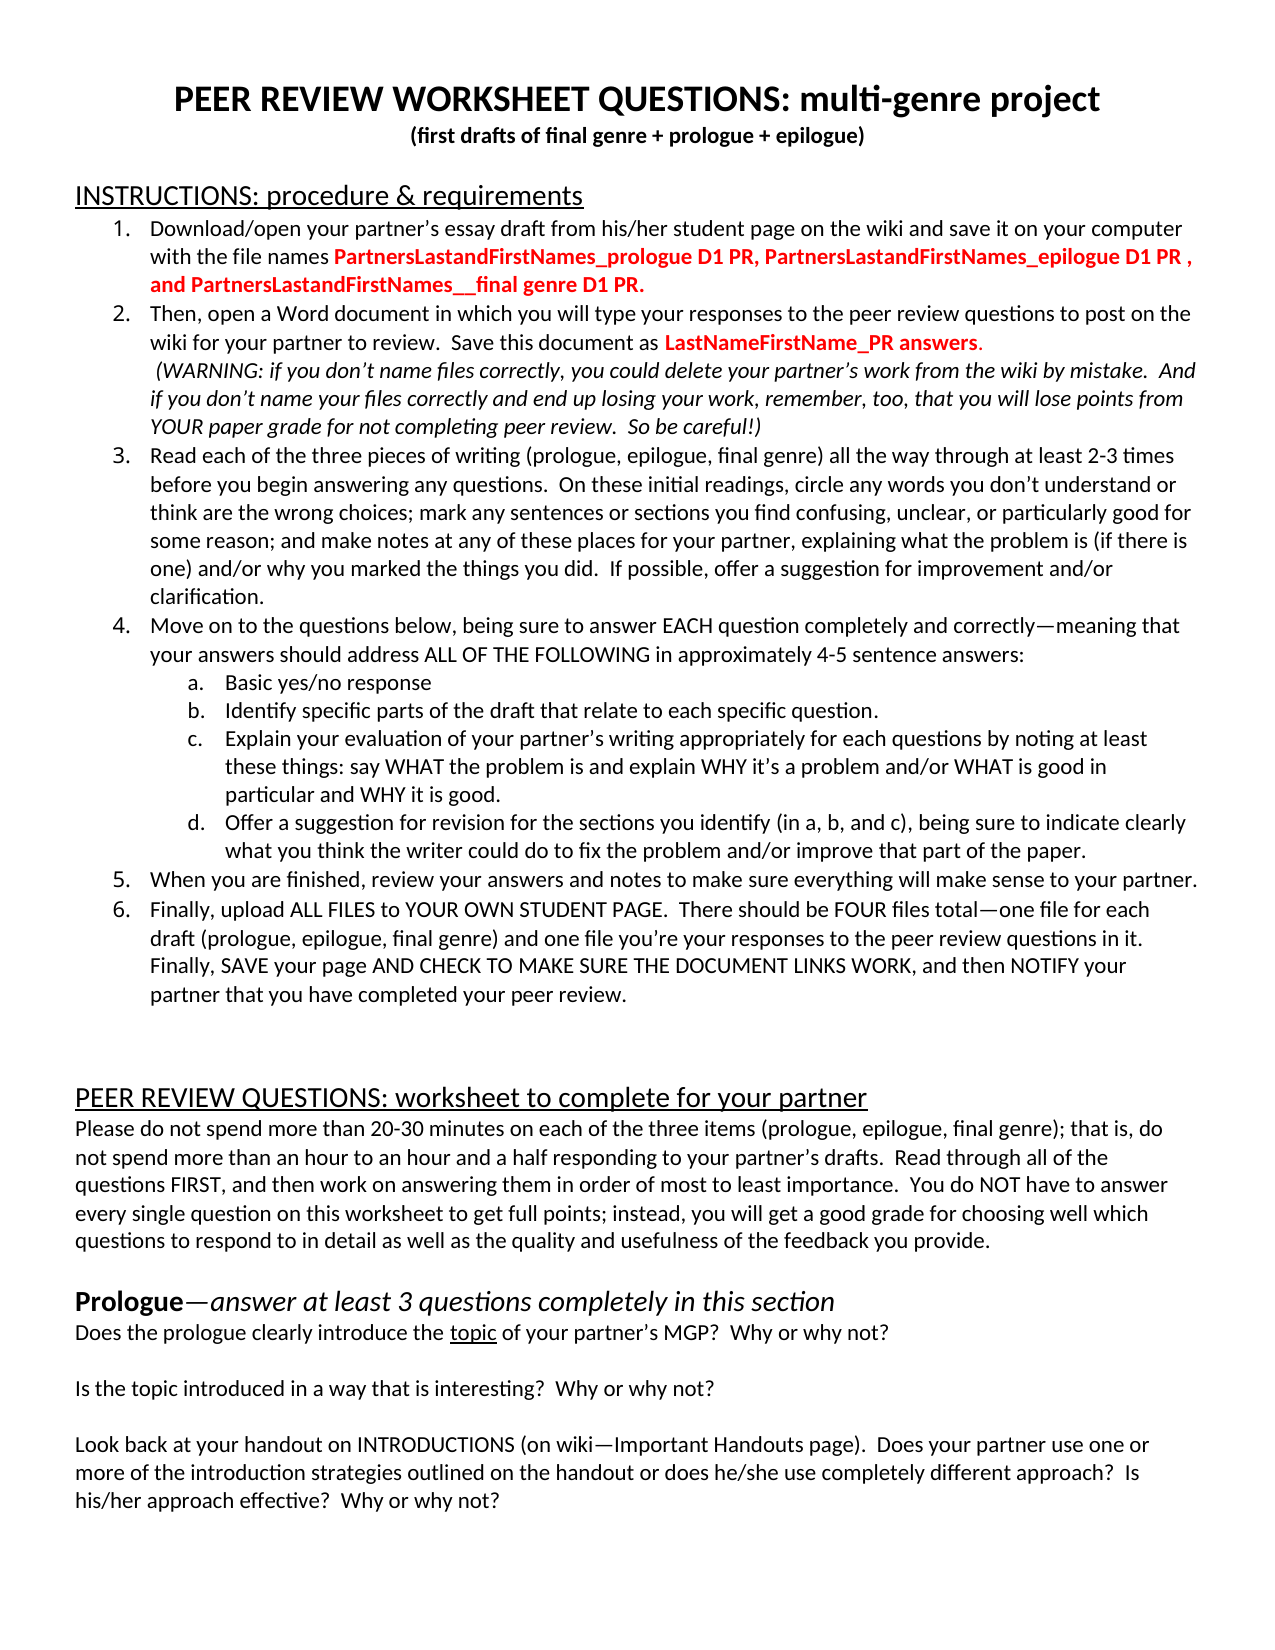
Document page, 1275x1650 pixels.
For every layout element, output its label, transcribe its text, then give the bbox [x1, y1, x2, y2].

text PEER REVIEW QUESTIONS: worksheet to complete for your partner [75, 1079, 1200, 1114]
list Download/open your partner’s essay draft from his/her student page on the wiki and save it on your computer with the file names PartnersLastandFirstNames_prologue D1 PR, PartnersLastandFirstNames_epilogue D1 PR , and PartnersLastandFirstNames__final genre D1 PR. [112, 212, 1200, 298]
list When you are finished, review your answers and notes to make sure everything will make sense to your partner. [112, 864, 1200, 894]
list (WARNING: if you don’t name files correctly, you could delete your partner’s work from the wiki by mistake. And if you don’t name your files correctly and end up losing your work, remember, too, that you will lose points from YOUR paper grade for not completing peer review. So be careful!) [150, 356, 1200, 440]
text (first drafts of final genre + prologue + epilogue) [75, 121, 1200, 149]
list Explain your evaluation of your partner’s writing appropriately for each questions by noting at least these things: say WHAT the problem is and explain WHY it’s a problem and/or WHAT is good in particular and WHY it is good. [187, 724, 1200, 808]
list Identify specific parts of the draft that relate to each specific question. [187, 696, 1200, 724]
list Then, open a Word document in which you will type your responses to the peer review questions to post on the wiki for your partner to review. Save this document as LastNameFirstName_PR answers. [112, 298, 1200, 356]
list Finally, upload ALL FILES to YOUR OWN STUDENT PAGE. There should be FOUR files total—one file for each draft (prologue, epilogue, final genre) and one file you’re your responses to the peer review questions in it. Finally, SAVE your page AND CHECK TO MAKE SURE THE DOCUMENT LINKS WORK, and then NOTIFY your partner that you have completed your peer review. [112, 894, 1200, 1008]
text INSTRUCTIONS: procedure & requirements [75, 177, 1200, 212]
text Please do not spend more than 20-30 minutes on each of the three items (prologue, epilogue, final genre); that is, do not spend more than an hour to an hour and a half responding to your partner’s drafts. Read through all of the questions FIRST, and then work on answering them in order of most to least importance. You do NOT have to answer every single question on this worksheet to get full points; instead, you will get a good grade for choosing well which questions to respond to in detail as well as the quality and usefulness of the feedback you provide. [75, 1114, 1200, 1255]
text Look back at your handout on INTRODUCTIONS (on wiki—Important Handouts page). Does your partner use one or more of the introduction strategies outlined on the handout or does he/she use completely different approach? Is his/her approach effective? Why or why not? [75, 1430, 1200, 1514]
text PEER REVIEW WORKSHEET QUESTIONS: multi-genre project [75, 75, 1200, 121]
list Move on to the questions below, being sure to answer EACH question completely and correctly—meaning that your answers should address ALL OF THE FOLLOWING in approximately 4-5 sentence answers: [112, 610, 1200, 668]
list Read each of the three pieces of writing (prologue, epilogue, final genre) all the way through at least 2-3 times before you begin answering any questions. On these initial readings, circle any words you don’t understand or think are the wrong choices; mark any sentences or sections you find confusing, unclear, or particularly good for some reason; and make notes at any of these places for your partner, explaining what the problem is (if there is one) and/or why you marked the things you did. If possible, offer a suggestion for improvement and/or clarification. [112, 440, 1200, 610]
text Prologue—answer at least 3 questions completely in this section [75, 1283, 1200, 1318]
list Basic yes/no response [187, 668, 1200, 696]
text Is the topic introduced in a way that is interesting? Why or why not? [75, 1374, 1200, 1402]
text Does the prologue clearly introduce the topic of your partner’s MGP? Why or why not? [75, 1318, 1200, 1346]
list Offer a suggestion for revision for the sections you identify (in a, b, and c), being sure to indicate clearly what you think the writer could do to fix the problem and/or improve that part of the paper. [187, 808, 1200, 864]
